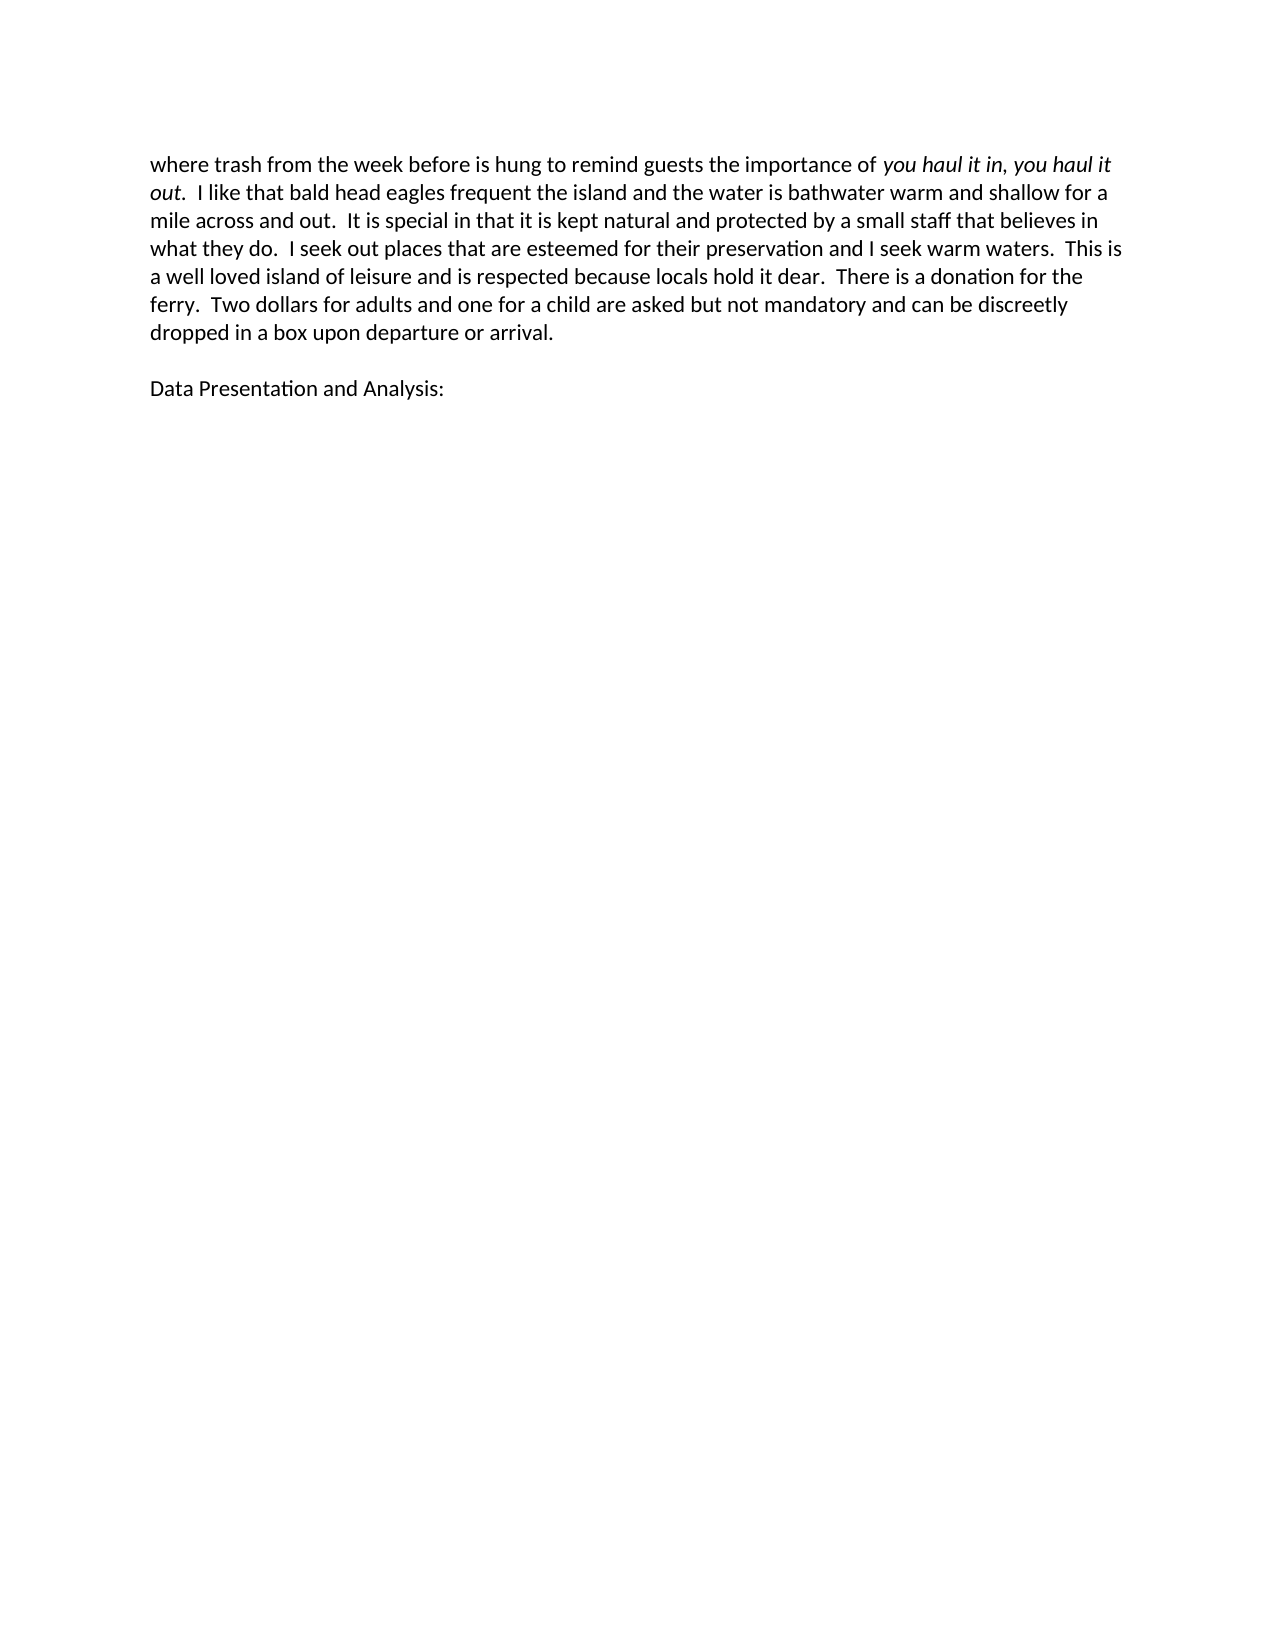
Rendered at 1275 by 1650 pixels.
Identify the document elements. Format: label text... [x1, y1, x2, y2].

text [150, 150, 1125, 346]
text Data Presentation and Analysis: [150, 374, 1125, 402]
